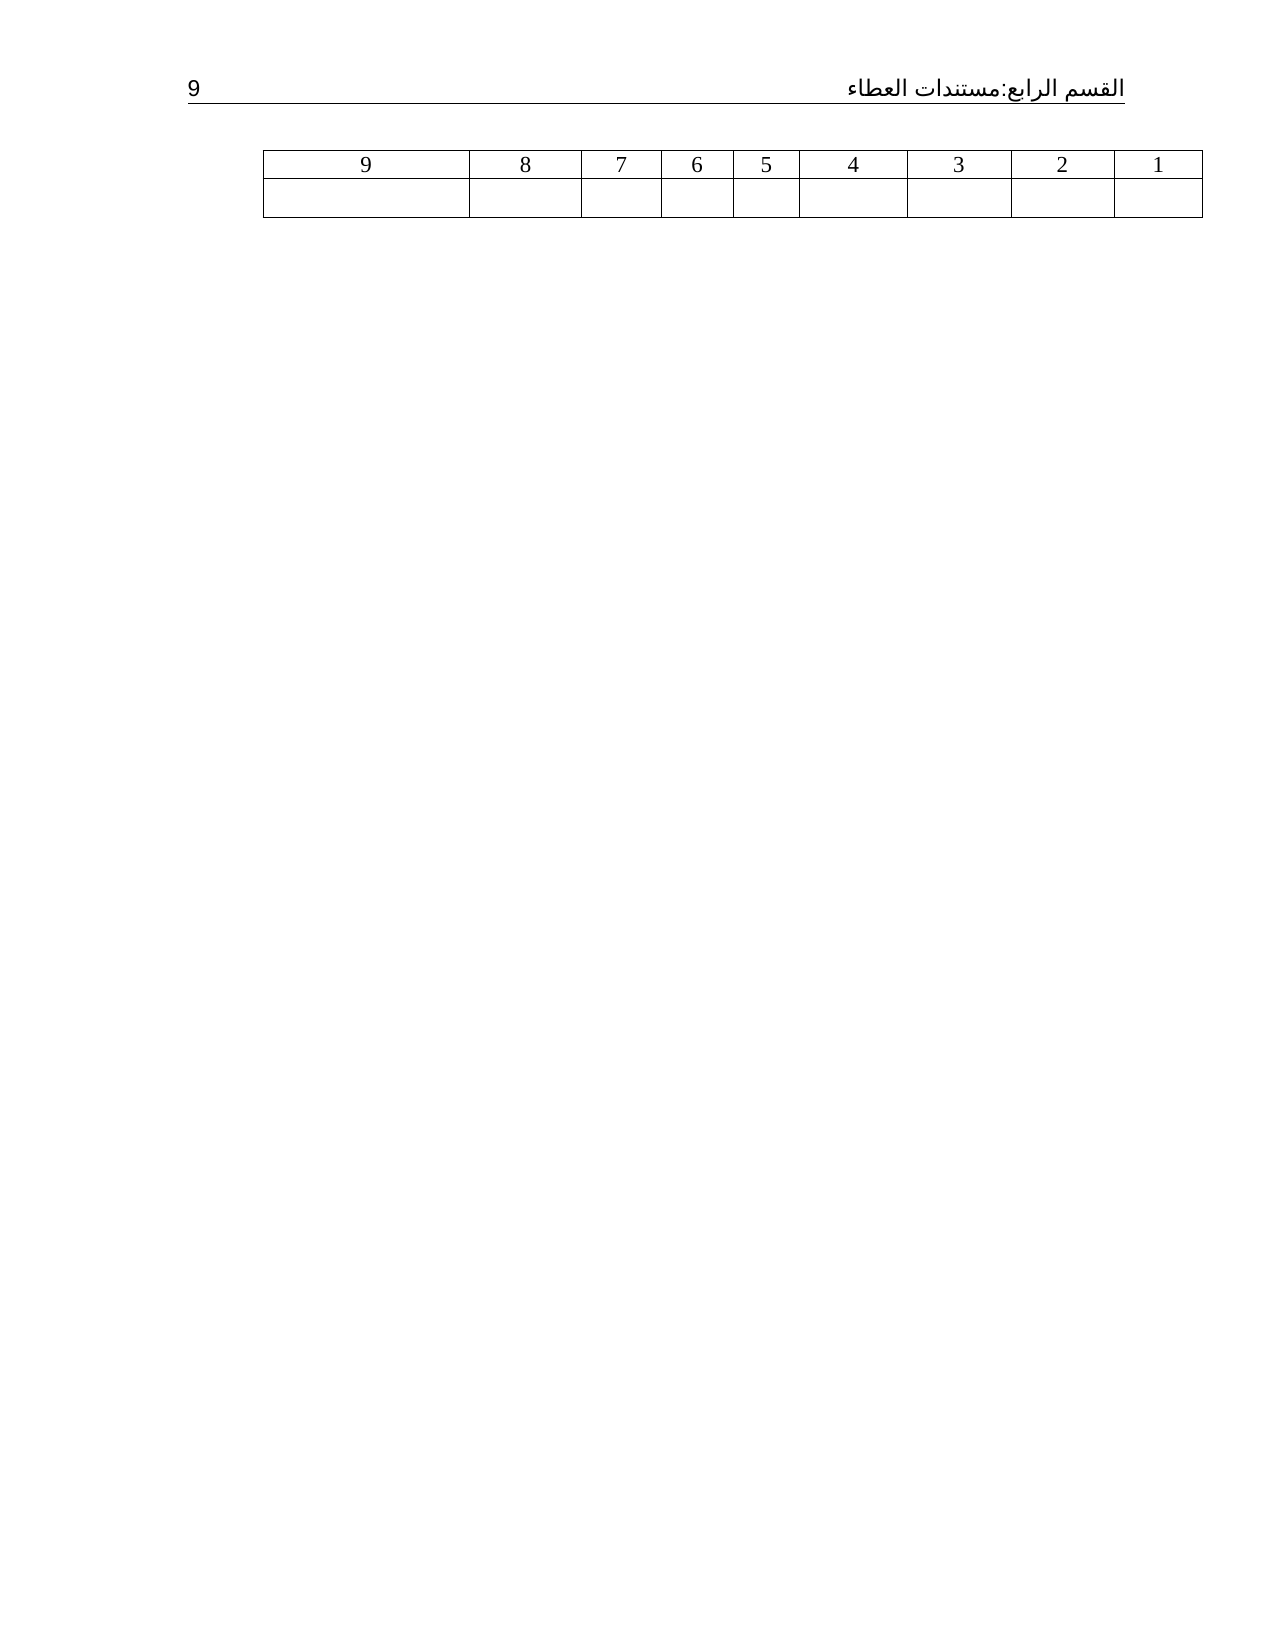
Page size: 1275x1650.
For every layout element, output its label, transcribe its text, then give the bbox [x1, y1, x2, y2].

table_cell [662, 179, 672, 217]
table_cell [896, 179, 907, 217]
table_cell [582, 179, 593, 217]
table_cell [264, 179, 274, 217]
table_cell [650, 179, 661, 217]
table_cell [722, 179, 733, 217]
table_cell [1115, 179, 1125, 217]
table_cell [1191, 179, 1202, 217]
table_cell [458, 179, 469, 217]
table_cell [908, 179, 918, 217]
table_cell [571, 179, 581, 217]
table_cell [1103, 179, 1114, 217]
table_cell [470, 179, 481, 217]
table_cell [1012, 179, 1022, 217]
table_cell [788, 179, 799, 217]
table_cell [734, 179, 744, 217]
table_cell [1000, 179, 1011, 217]
table_cell [800, 179, 811, 217]
